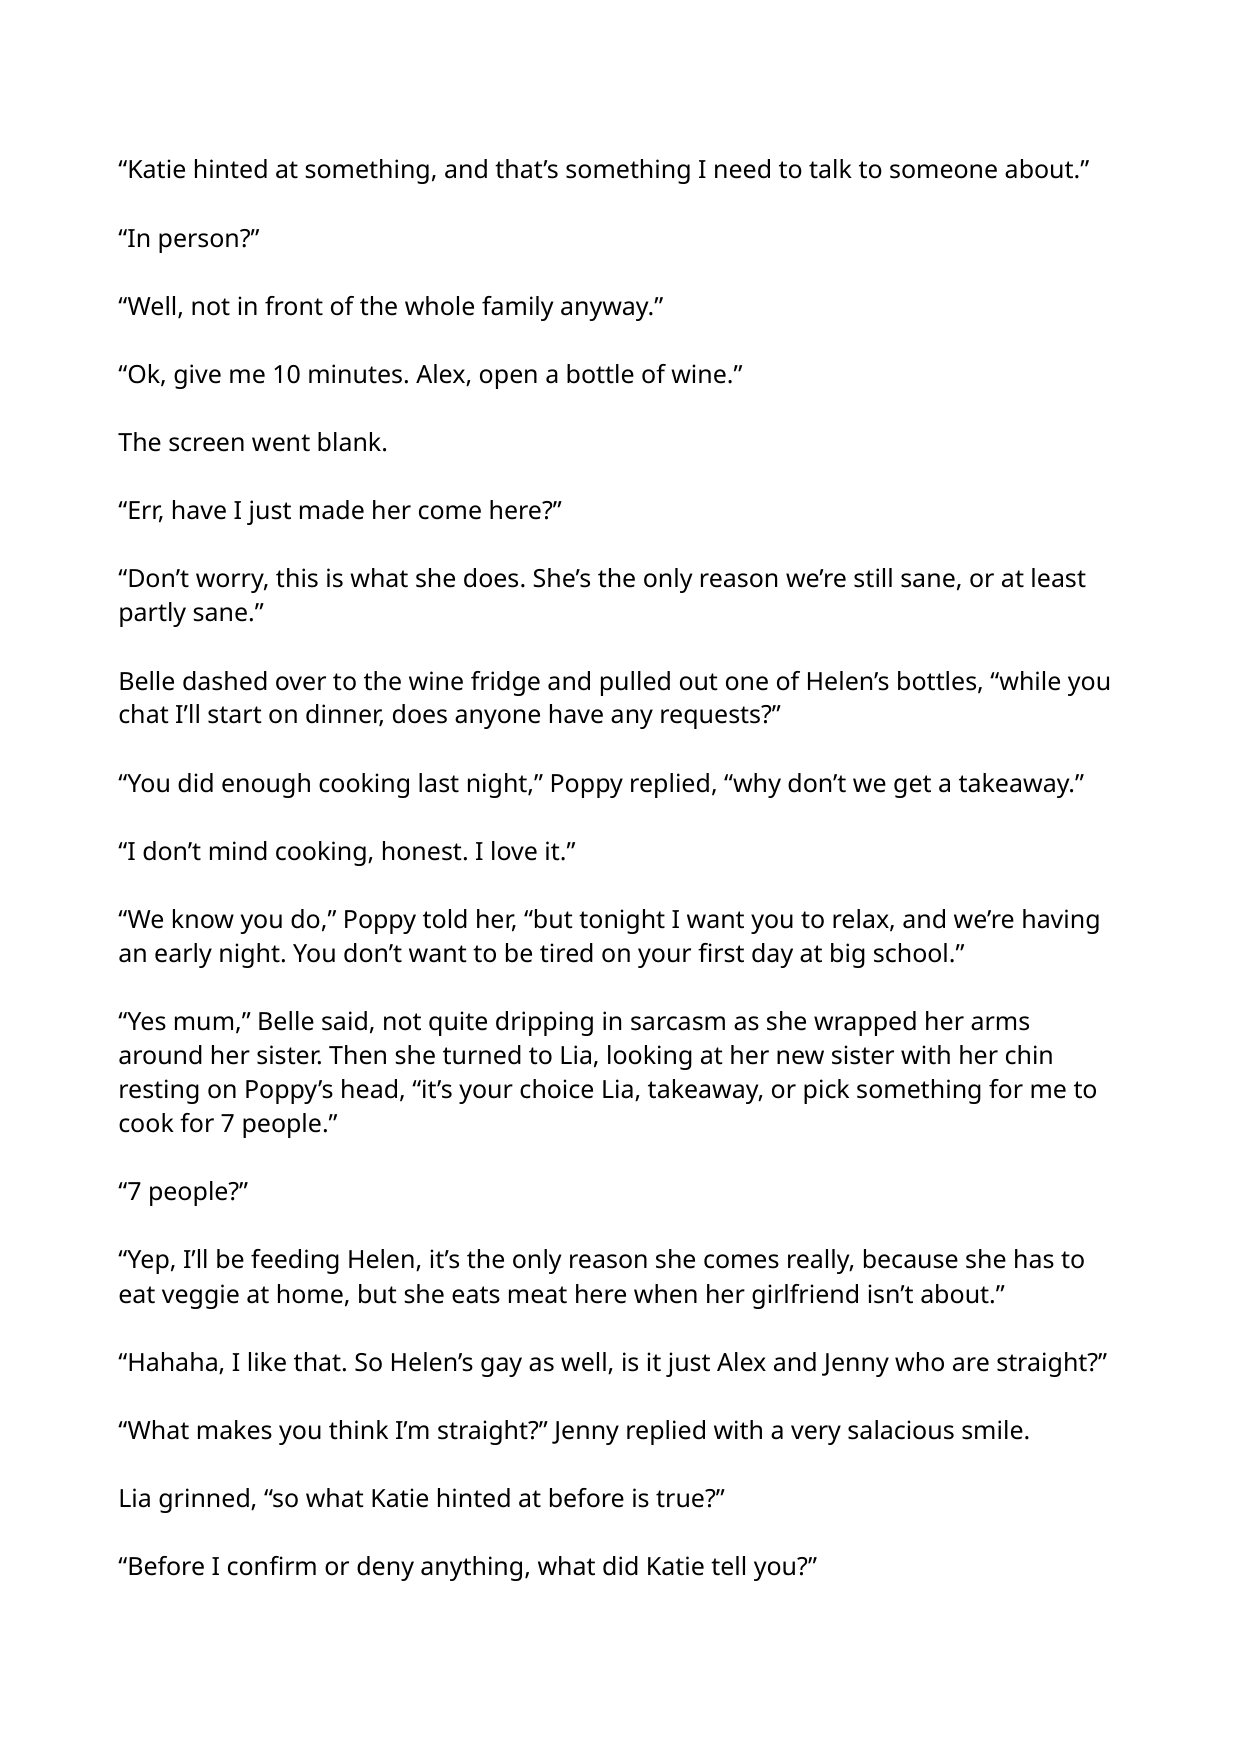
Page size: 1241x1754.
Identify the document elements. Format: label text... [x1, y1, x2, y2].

text “In person?” [118, 220, 1122, 254]
text “I don’t mind cooking, honest. I love it.” [118, 833, 1122, 867]
text “Before I confirm or deny anything, what did Katie tell you?” [118, 1549, 1122, 1583]
text “Yep, I’ll be feeding Helen, it’s the only reason she comes really, because she has to eat veggie at home, but she eats meat here when her girlfriend isn’t about.” [118, 1242, 1122, 1310]
text “Ok, give me 10 minutes. Alex, open a bottle of wine.” [118, 357, 1122, 391]
text “We know you do,” Poppy told her, “but tonight I want you to relax, and we’re having an early night. You don’t want to be tired on your first day at big school.” [118, 902, 1122, 970]
text “What makes you think I’m straight?” Jenny replied with a very salacious smile. [118, 1412, 1122, 1447]
text “7 people?” [118, 1174, 1122, 1208]
text Belle dashed over to the wine fridge and pulled out one of Helen’s bottles, “while you chat I’ll start on dinner, does anyone have any requests?” [118, 663, 1122, 731]
text “Katie hinted at something, and that’s something I need to talk to someone about.” [118, 152, 1122, 186]
text “Err, have I just made her come here?” [118, 493, 1122, 527]
text “You did enough cooking last night,” Poppy replied, “why don’t we get a takeaway.” [118, 765, 1122, 799]
text Lia grinned, “so what Katie hinted at before is true?” [118, 1481, 1122, 1515]
text “Hahaha, I like that. So Helen’s gay as well, is it just Alex and Jenny who are straight?” [118, 1344, 1122, 1378]
text “Don’t worry, this is what she does. She’s the only reason we’re still sane, or at least partly sane.” [118, 561, 1122, 629]
text “Well, not in front of the whole family anyway.” [118, 288, 1122, 322]
text “Yes mum,” Belle said, not quite dripping in sarcasm as she wrapped her arms around her sister. Then she turned to Lia, looking at her new sister with her chin resting on Poppy’s head, “it’s your choice Lia, takeaway, or pick something for me to cook for 7 people.” [118, 1004, 1122, 1140]
text The screen went blank. [118, 425, 1122, 459]
